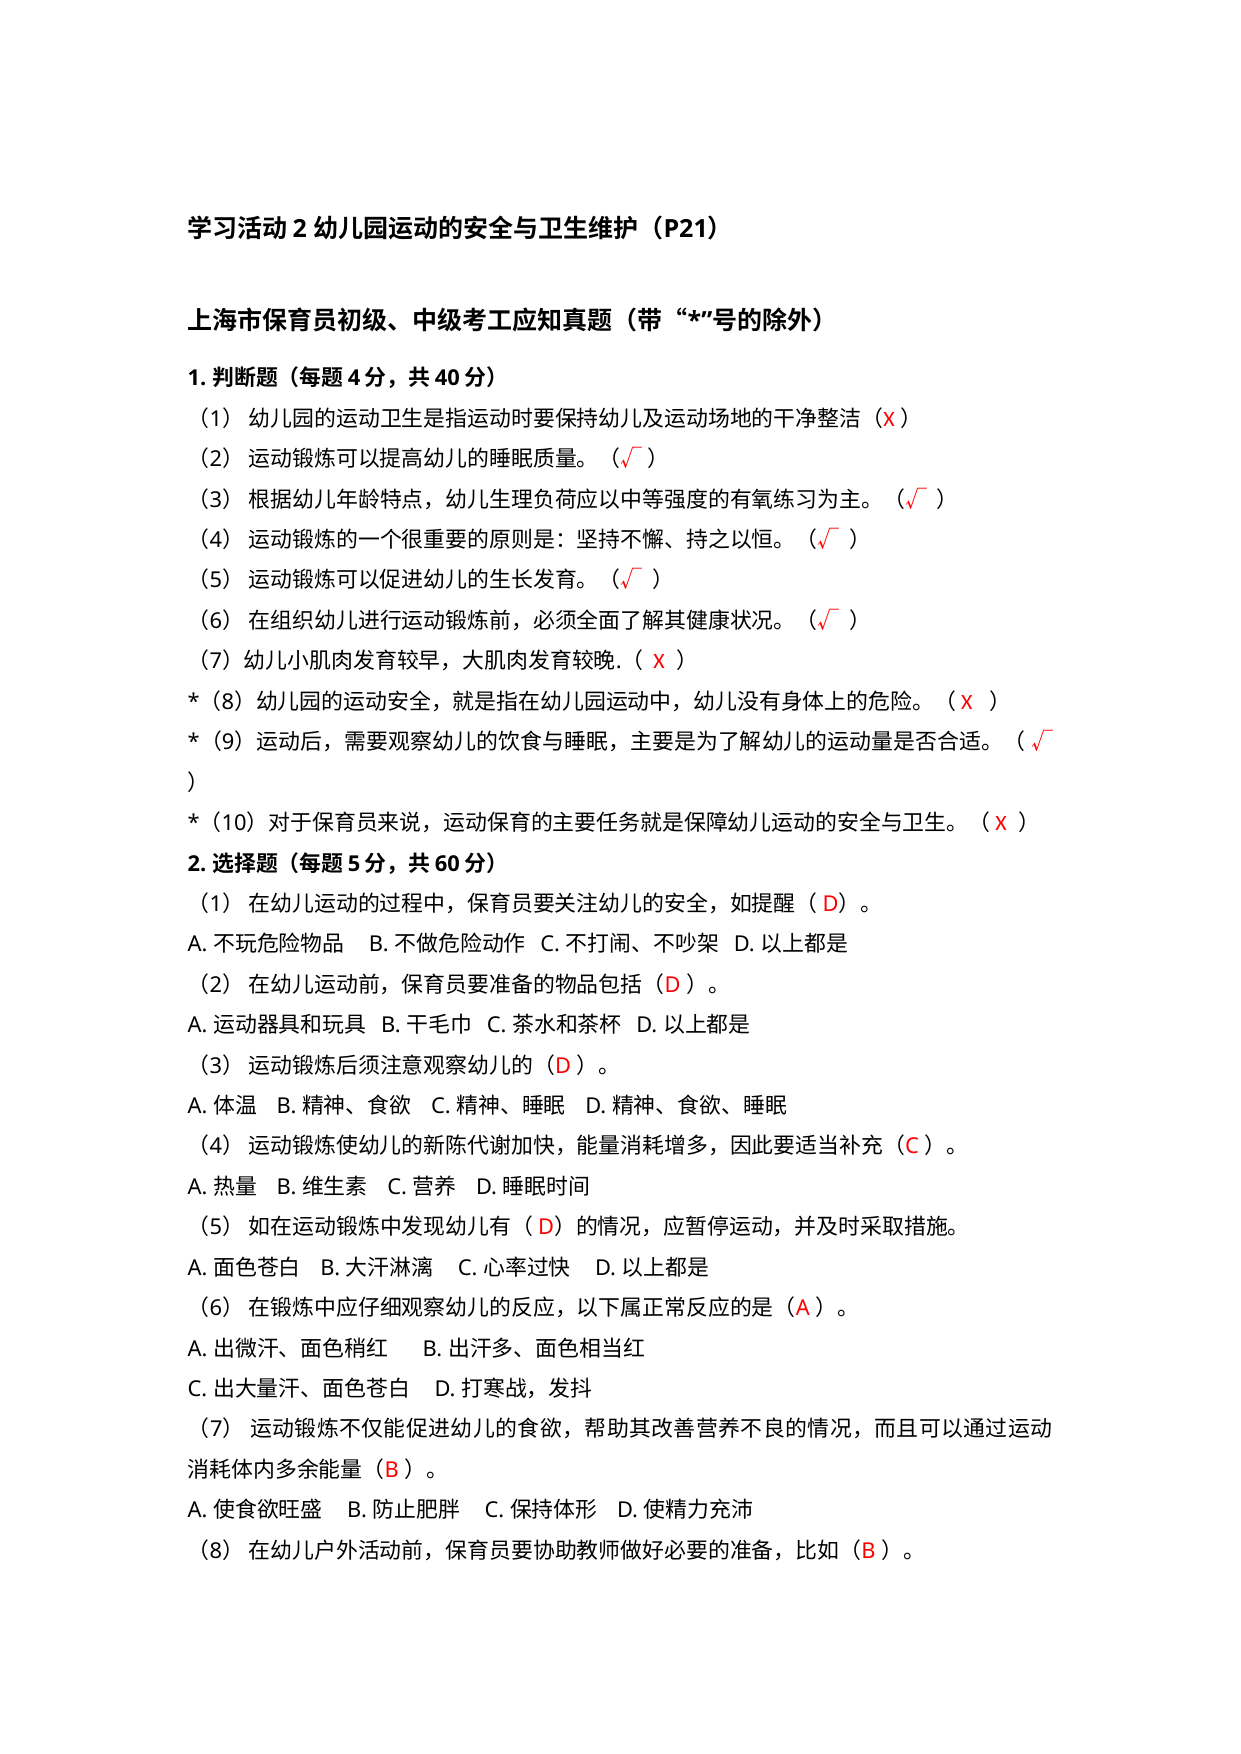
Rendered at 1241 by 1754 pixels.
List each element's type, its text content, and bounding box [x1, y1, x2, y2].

text （1） 在幼儿运动的过程中，保育员要关注幼儿的安全，如提醒（ D）。 [187, 886, 1053, 918]
text A. 运动器具和玩具 B. 干毛巾 C. 茶水和茶杯 D. 以上都是 [187, 1007, 1053, 1039]
text *（8）幼儿园的运动安全，就是指在幼儿园运动中，幼儿没有身体上的危险。（ X ） [187, 683, 1053, 716]
text （6） 在组织幼儿进行运动锻炼前，必须全面了解其健康状况。（√ ） [187, 602, 1053, 635]
text （2） 运动锻炼可以提高幼儿的睡眠质量。（√ ） [187, 441, 1053, 473]
text （1） 幼儿园的运动卫生是指运动时要保持幼儿及运动场地的干净整洁（X ） [187, 400, 1053, 433]
text A. 使食欲旺盛 B. 防止肥胖 C. 保持体形 D. 使精力充沛 [187, 1492, 1053, 1524]
text 1. 判断题（每题4分，共40分） [187, 360, 1053, 392]
text C. 出大量汗、面色苍白 D. 打寒战，发抖 [187, 1371, 1053, 1403]
text 2. 选择题（每题5分，共60分） [187, 845, 1053, 878]
subtitle 学习活动2 幼儿园运动的安全与卫生维护（P21） [187, 194, 1053, 259]
text （3） 根据幼儿年龄特点，幼儿生理负荷应以中等强度的有氧练习为主。（√ ） [187, 481, 1053, 514]
text *（9）运动后，需要观察幼儿的饮食与睡眠，主要是为了解幼儿的运动量是否合适。（ √ ） [187, 724, 1053, 797]
text （7） 运动锻炼不仅能促进幼儿的食欲，帮助其改善营养不良的情况，而且可以通过运动消耗体内多余能量（B ）。 [187, 1411, 1053, 1484]
text （4） 运动锻炼使幼儿的新陈代谢加快，能量消耗增多，因此要适当补充（C ）。 [187, 1128, 1053, 1161]
text A. 出微汗、面色稍红 B. 出汗多、面色相当红 [187, 1330, 1053, 1363]
text A. 体温 B. 精神、食欲 C. 精神、睡眠 D. 精神、食欲、睡眠 [187, 1088, 1053, 1120]
text （5） 运动锻炼可以促进幼儿的生长发育。（√ ） [187, 562, 1053, 594]
text A. 面色苍白 B. 大汗淋漓 C. 心率过快 D. 以上都是 [187, 1249, 1053, 1282]
text （4） 运动锻炼的一个很重要的原则是：坚持不懈、持之以恒。（√ ） [187, 522, 1053, 554]
text （8） 在幼儿户外活动前，保育员要协助教师做好必要的准备，比如（B ）。 [187, 1532, 1053, 1565]
text A. 热量 B. 维生素 C. 营养 D. 睡眠时间 [187, 1168, 1053, 1201]
text （3） 运动锻炼后须注意观察幼儿的（D ）。 [187, 1047, 1053, 1080]
text （5） 如在运动锻炼中发现幼儿有（ D）的情况，应暂停运动，并及时采取措施。 [187, 1209, 1053, 1241]
text （6） 在锻炼中应仔细观察幼儿的反应，以下属正常反应的是（A ）。 [187, 1290, 1053, 1322]
text （2） 在幼儿运动前，保育员要准备的物品包括（D ）。 [187, 966, 1053, 999]
text A. 不玩危险物品 B. 不做危险动作 C. 不打闹、不吵架 D. 以上都是 [187, 926, 1053, 958]
text （7）幼儿小肌肉发育较早，大肌肉发育较晚.（ X ） [187, 643, 1053, 675]
text *（10）对于保育员来说，运动保育的主要任务就是保障幼儿运动的安全与卫生。（ X ） [187, 805, 1053, 837]
text 上海市保育员初级、中级考工应知真题（带“*”号的除外） [187, 286, 1053, 351]
